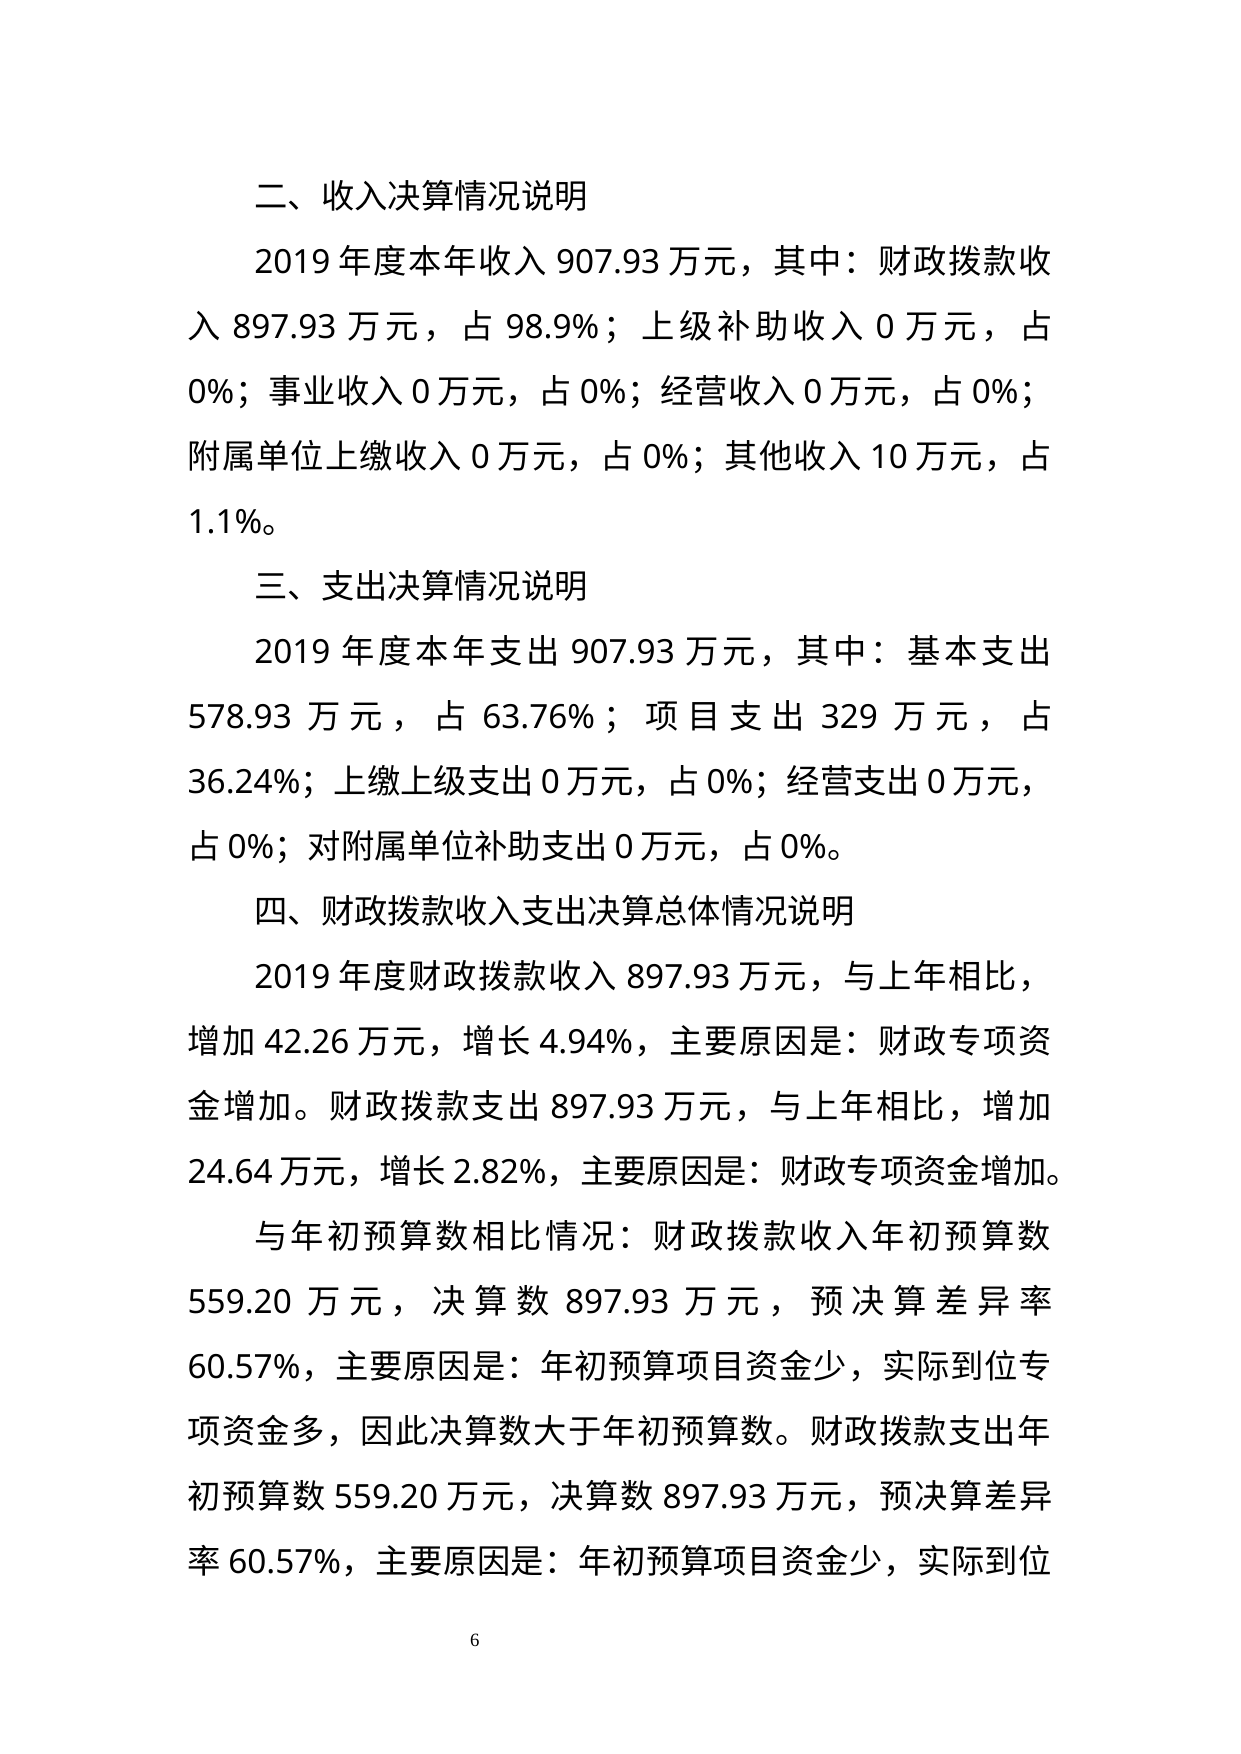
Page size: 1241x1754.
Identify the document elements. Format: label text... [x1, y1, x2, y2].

text 二、收入决算情况说明 [187, 162, 1053, 227]
text 三、支出决算情况说明 [187, 552, 1053, 617]
text 2019年度本年支出907.93万元，其中：基本支出578.93万元，占63.76%；项目支出329万元，占36.24%；上缴上级支出0万元，占0%；经营支出0万元，占0%；对附属单位补助支出0万元，占0%。 [187, 617, 1053, 877]
text 2019年度财政拨款收入897.93万元，与上年相比，增加42.26万元，增长4.94%，主要原因是：财政专项资金增加。财政拨款支出897.93万元，与上年相比，增加24.64万元，增长2.82%，主要原因是：财政专项资金增加。 [187, 942, 1053, 1202]
text 四、财政拨款收入支出决算总体情况说明 [187, 877, 1053, 942]
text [187, 1202, 1053, 1592]
text 2019年度本年收入907.93万元，其中：财政拨款收入897.93万元，占98.9%；上级补助收入0万元，占0%；事业收入0万元，占0%；经营收入0万元，占0%；附属单位上缴收入0万元，占0%；其他收入10万元，占1.1%。 [187, 227, 1053, 552]
